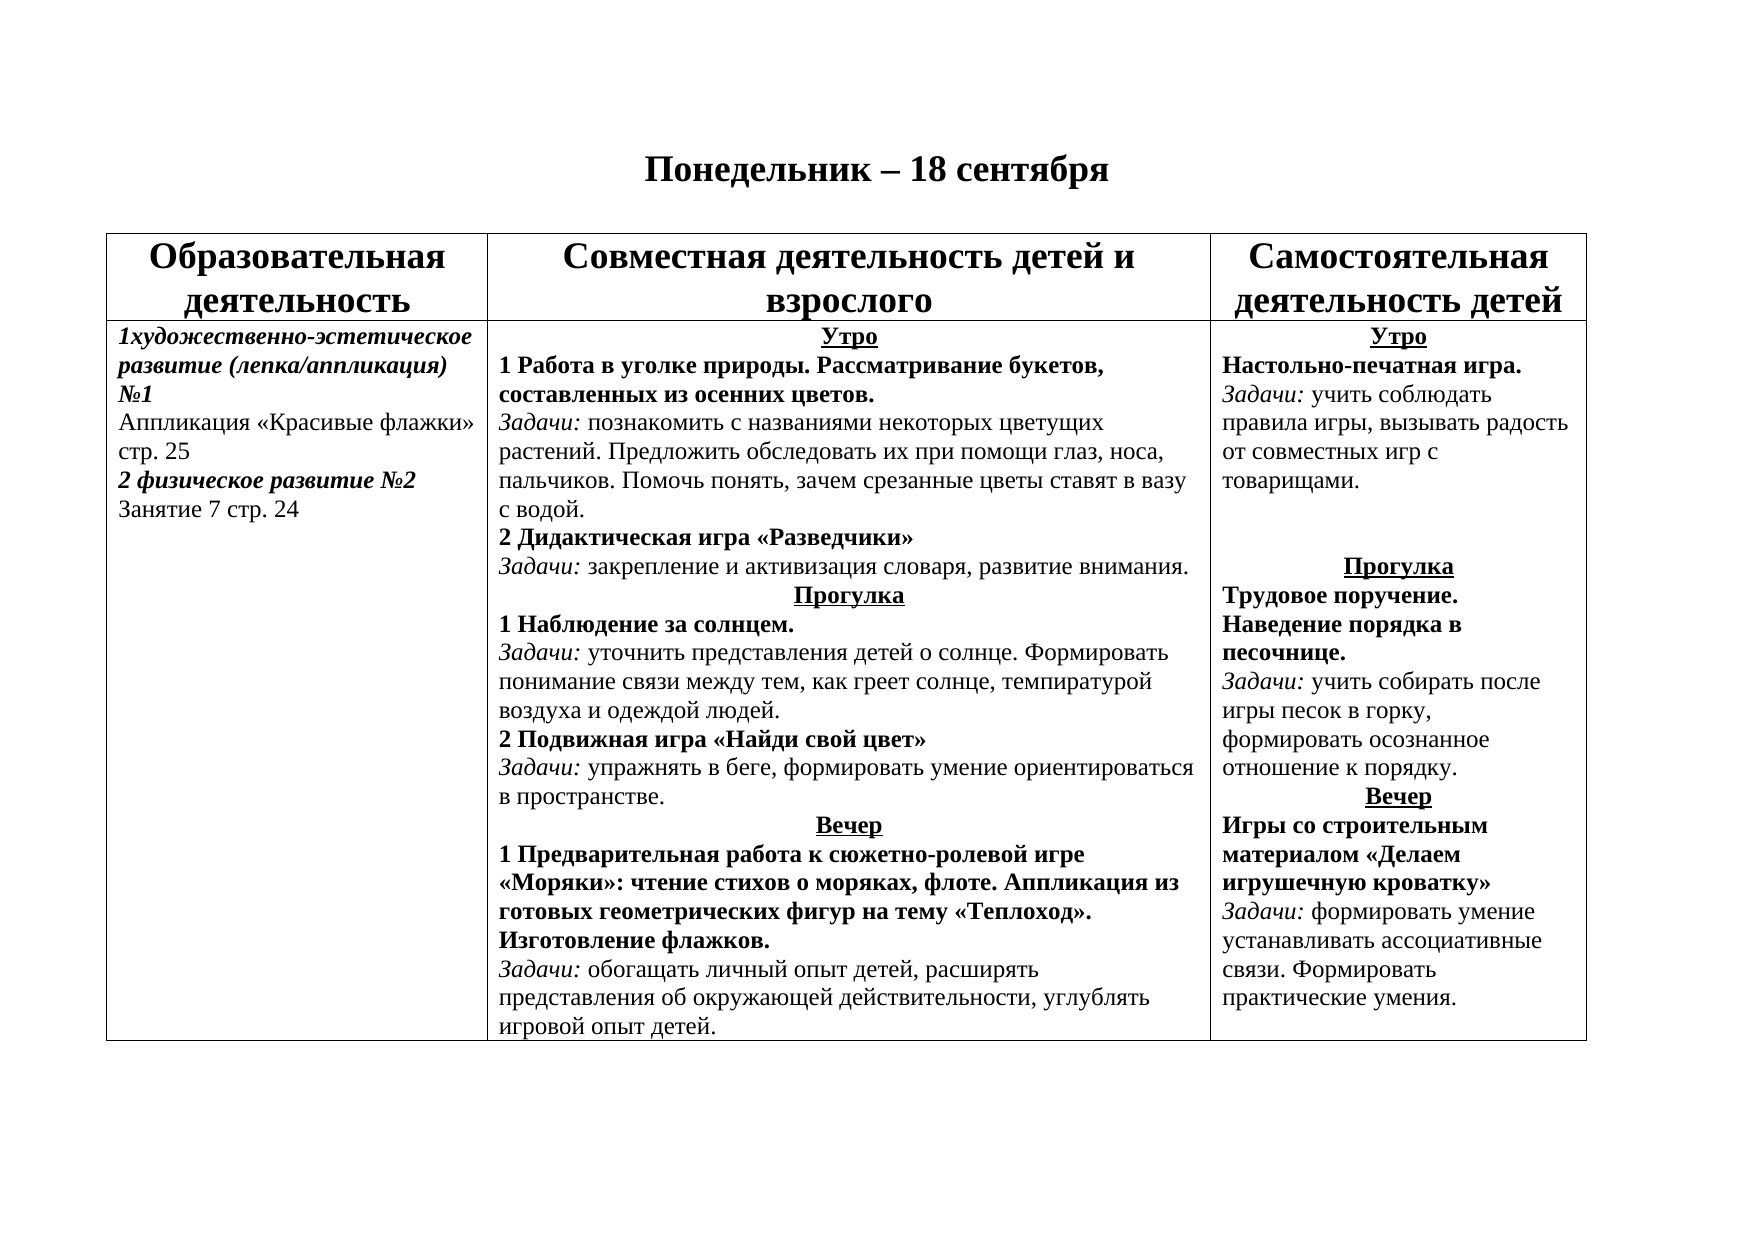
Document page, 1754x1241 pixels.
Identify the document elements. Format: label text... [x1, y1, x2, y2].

table_cell 1художественно-эстетическое развитие (лепка/аппликация) №1 Аппликация «Красивые флажки» стр. 25 2 физическое развитие №2 Занятие 7 стр. 24 [107, 321, 487, 1040]
text Понедельник – 18 сентября [118, 147, 1636, 190]
table_cell Утро 1 Работа в уголке природы. Рассматривание букетов, составленных из осенних цветов. Задачи: познакомить с названиями некоторых цветущих растений. Предложить обследовать их при помощи глаз, носа, пальчиков. Помочь понять, зачем срезанные цветы ставят в вазу с водой. 2 Дидактическая игра «Разведчики» Задачи: закрепление и активизация словаря, развитие внимания. Прогулка 1 Наблюдение за солнцем. Задачи: уточнить представления детей о солнце. Формировать понимание связи между тем, как греет солнце, темпиратурой воздуха и одеждой людей. 2 Подвижная игра «Найди свой цвет» Задачи: упражнять в беге, формировать умение ориентироваться в пространстве. Вечер 1 Предварительная работа к сюжетно-ролевой игре «Моряки»: чтение стихов о моряках, флоте. Аппликация из готовых геометрических фигур на тему «Теплоход». Изготовление флажков. Задачи: обогащать личный опыт детей, расширять представления об окружающей действительности, углублять игровой опыт детей. [488, 321, 1210, 1040]
table_header Самостоятельная деятельность детей [1211, 234, 1586, 320]
table_cell Утро Настольно-печатная игра. Задачи: учить соблюдать правила игры, вызывать радость от совместных игр с товарищами. Прогулка Трудовое поручение. Наведение порядка в песочнице. Задачи: учить собирать после игры песок в горку, формировать осознанное отношение к порядку. Вечер Игры со строительным материалом «Делаем игрушечную кроватку» Задачи: формировать умение устанавливать ассоциативные связи. Формировать практические умения. [1211, 321, 1586, 1040]
table_header Образовательная деятельность [107, 234, 487, 320]
table_header Совместная деятельность детей и взрослого [488, 234, 1210, 320]
